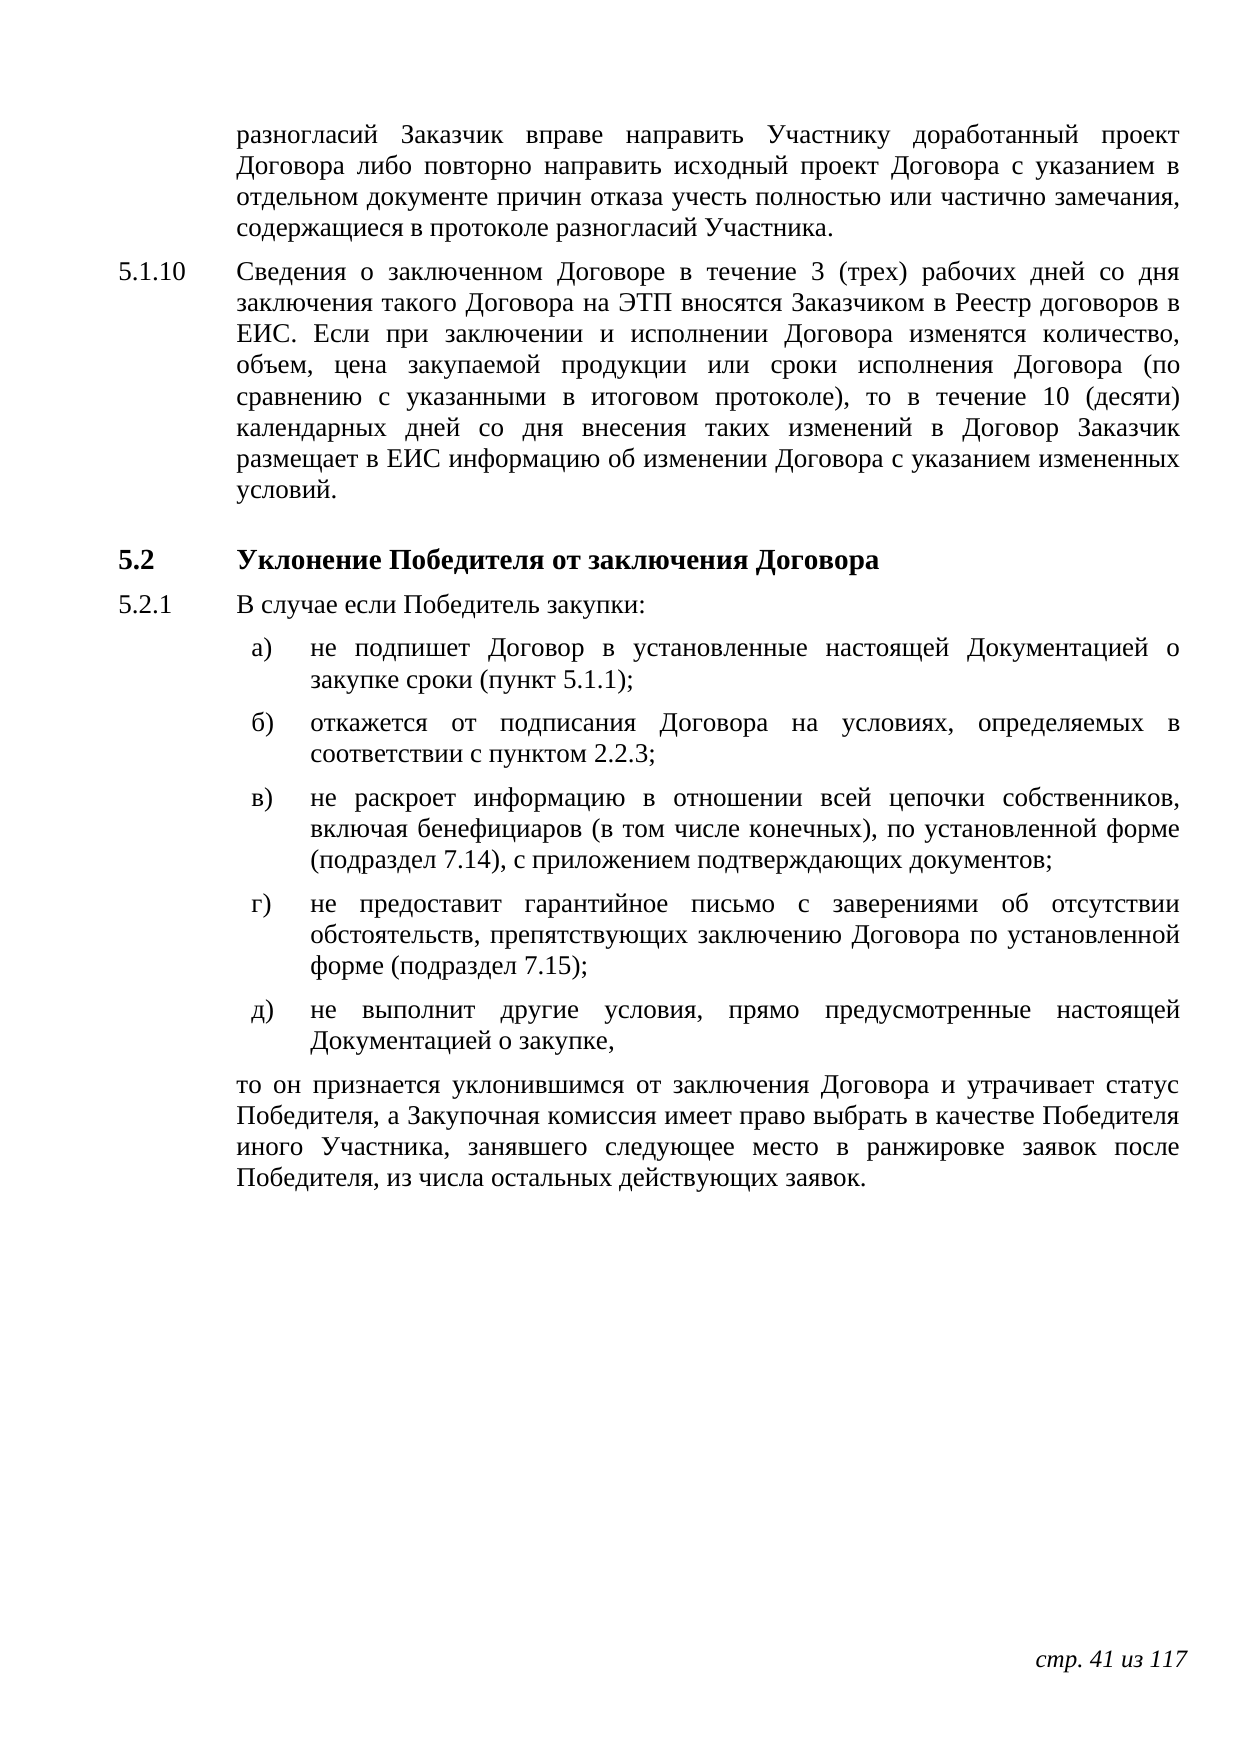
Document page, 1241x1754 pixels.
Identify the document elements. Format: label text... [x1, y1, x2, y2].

subtitle Уклонение Победителя от заключения Договора [118, 542, 1181, 575]
text не предоставит гарантийное письмо с заверениями об отсутствии обстоятельств, препятствующих заключению Договора по установленной форме (подраздел 7.15); [251, 887, 1181, 981]
text не раскроет информацию в отношении всей цепочки собственников, включая бенефициаров (в том числе конечных), по установленной форме (подраздел 7.14), с приложением подтверждающих документов; [251, 781, 1181, 874]
text В случае если Победитель закупки: [118, 588, 1181, 619]
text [118, 118, 1181, 243]
text откажется от подписания Договора на условиях, определяемых в соответствии с пунктом 2.2.3; [251, 706, 1181, 769]
text то он признается уклонившимся от заключения Договора и утрачивает статус Победителя, а Закупочная комиссия имеет право выбрать в качестве Победителя иного Участника, занявшего следующее место в ранжировке заявок после Победителя, из числа остальных действующих заявок. [236, 1068, 1181, 1192]
text не подпишет Договор в установленные настоящей Документацией о закупке сроки (пункт 5.1.1); [251, 632, 1181, 694]
text не выполнит другие условия, прямо предусмотренные настоящей Документацией о закупке, [251, 993, 1181, 1055]
text Сведения о заключенном Договоре в течение 3 (трех) рабочих дней со дня заключения такого Договора на ЭТП вносятся Заказчиком в Реестр договоров в ЕИС. Если при заключении и исполнении Договора изменятся количество, объем, цена закупаемой продукции или сроки исполнения Договора (по сравнению с указанными в итоговом протоколе), то в течение 10 (десяти) календарных дней со дня внесения таких изменений в Договор Заказчик размещает в ЕИС информацию об изменении Договора с указанием измененных условий. [118, 255, 1181, 504]
